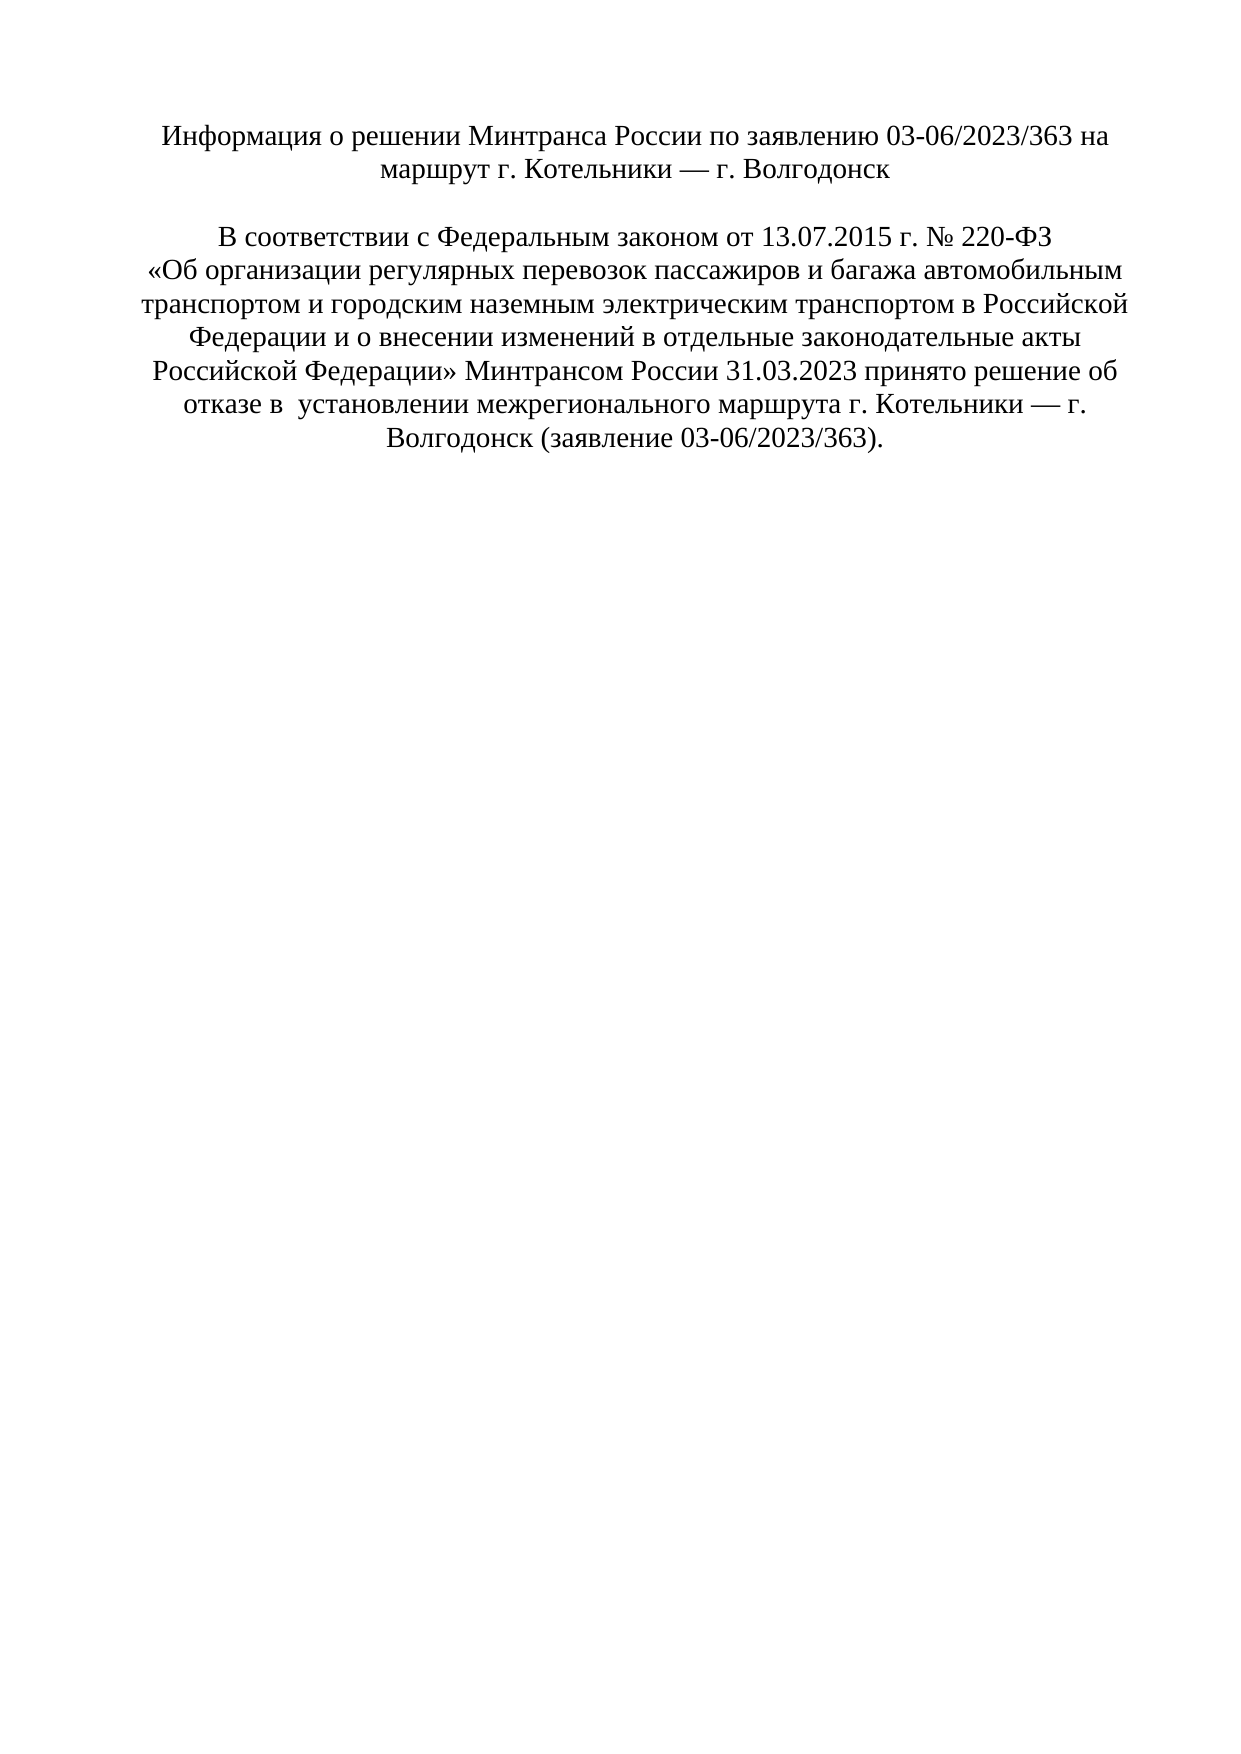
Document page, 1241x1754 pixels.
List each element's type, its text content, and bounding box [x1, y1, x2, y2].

text В соответствии с Федеральным законом от 13.07.2015 г. № 220-ФЗ «Об организации регулярных перевозок пассажиров и багажа автомобильным транспортом и городским наземным электрическим транспортом в Российской Федерации и о внесении изменений в отдельные законодательные акты Российской Федерации» Минтрансом России 31.03.2023 принято решение об отказе в установлении межрегионального маршрута г. Котельники — г. Волгодонск (заявление 03-06/2023/363). [118, 219, 1152, 453]
text Информация о решении Минтранса России по заявлению 03-06/2023/363 на маршрут г. Котельники — г. Волгодонск [118, 118, 1152, 185]
